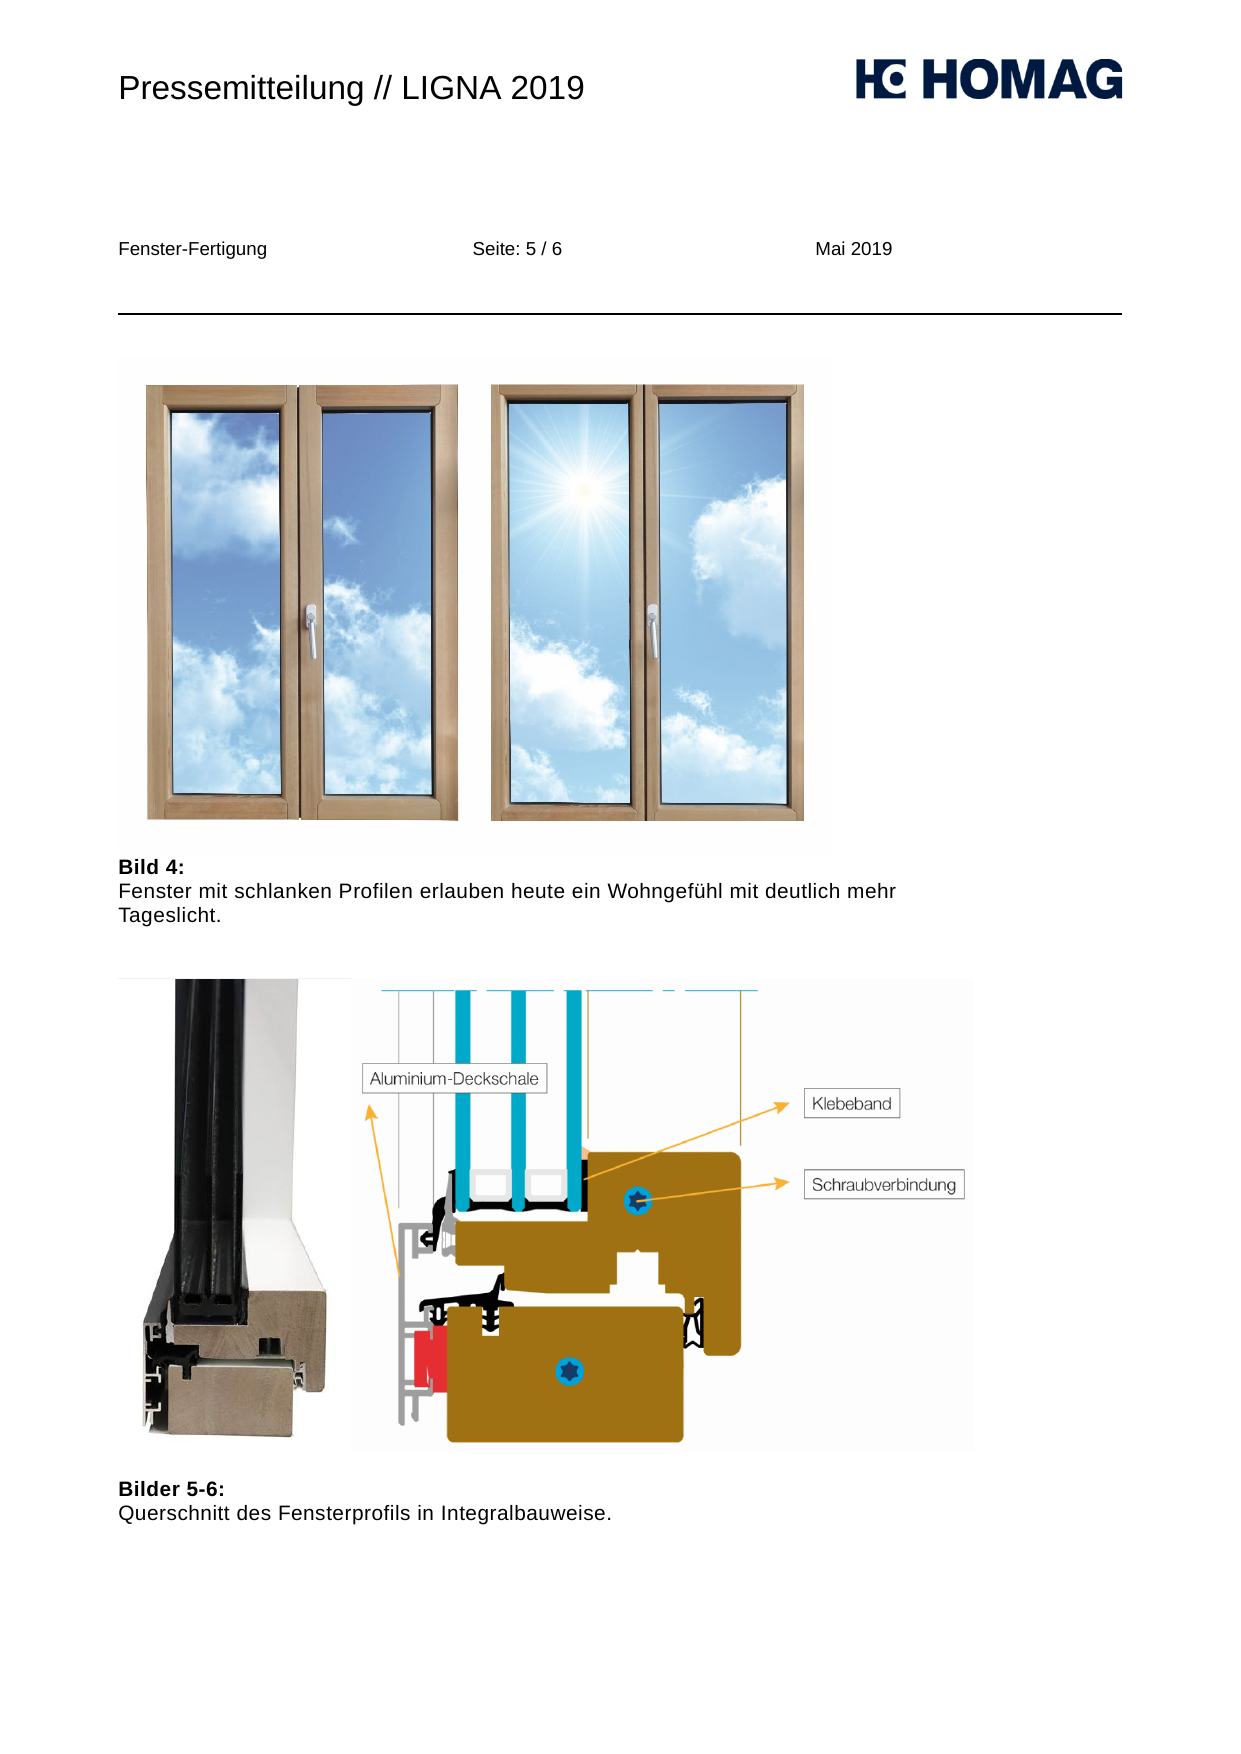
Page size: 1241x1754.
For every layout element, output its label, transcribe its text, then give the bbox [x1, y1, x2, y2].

title Fenster mit schlanken Profilen erlauben heute ein Wohngefühl mit deutlich mehr Tageslicht. [118, 878, 1004, 926]
picture [856, 59, 1123, 99]
picture [118, 356, 831, 855]
title Bild 4: [118, 854, 1004, 878]
title Querschnitt des Fensterprofils in Integralbauweise. [118, 1500, 1004, 1524]
title Bilder 5-6: [118, 1476, 1004, 1500]
picture [118, 978, 974, 1451]
